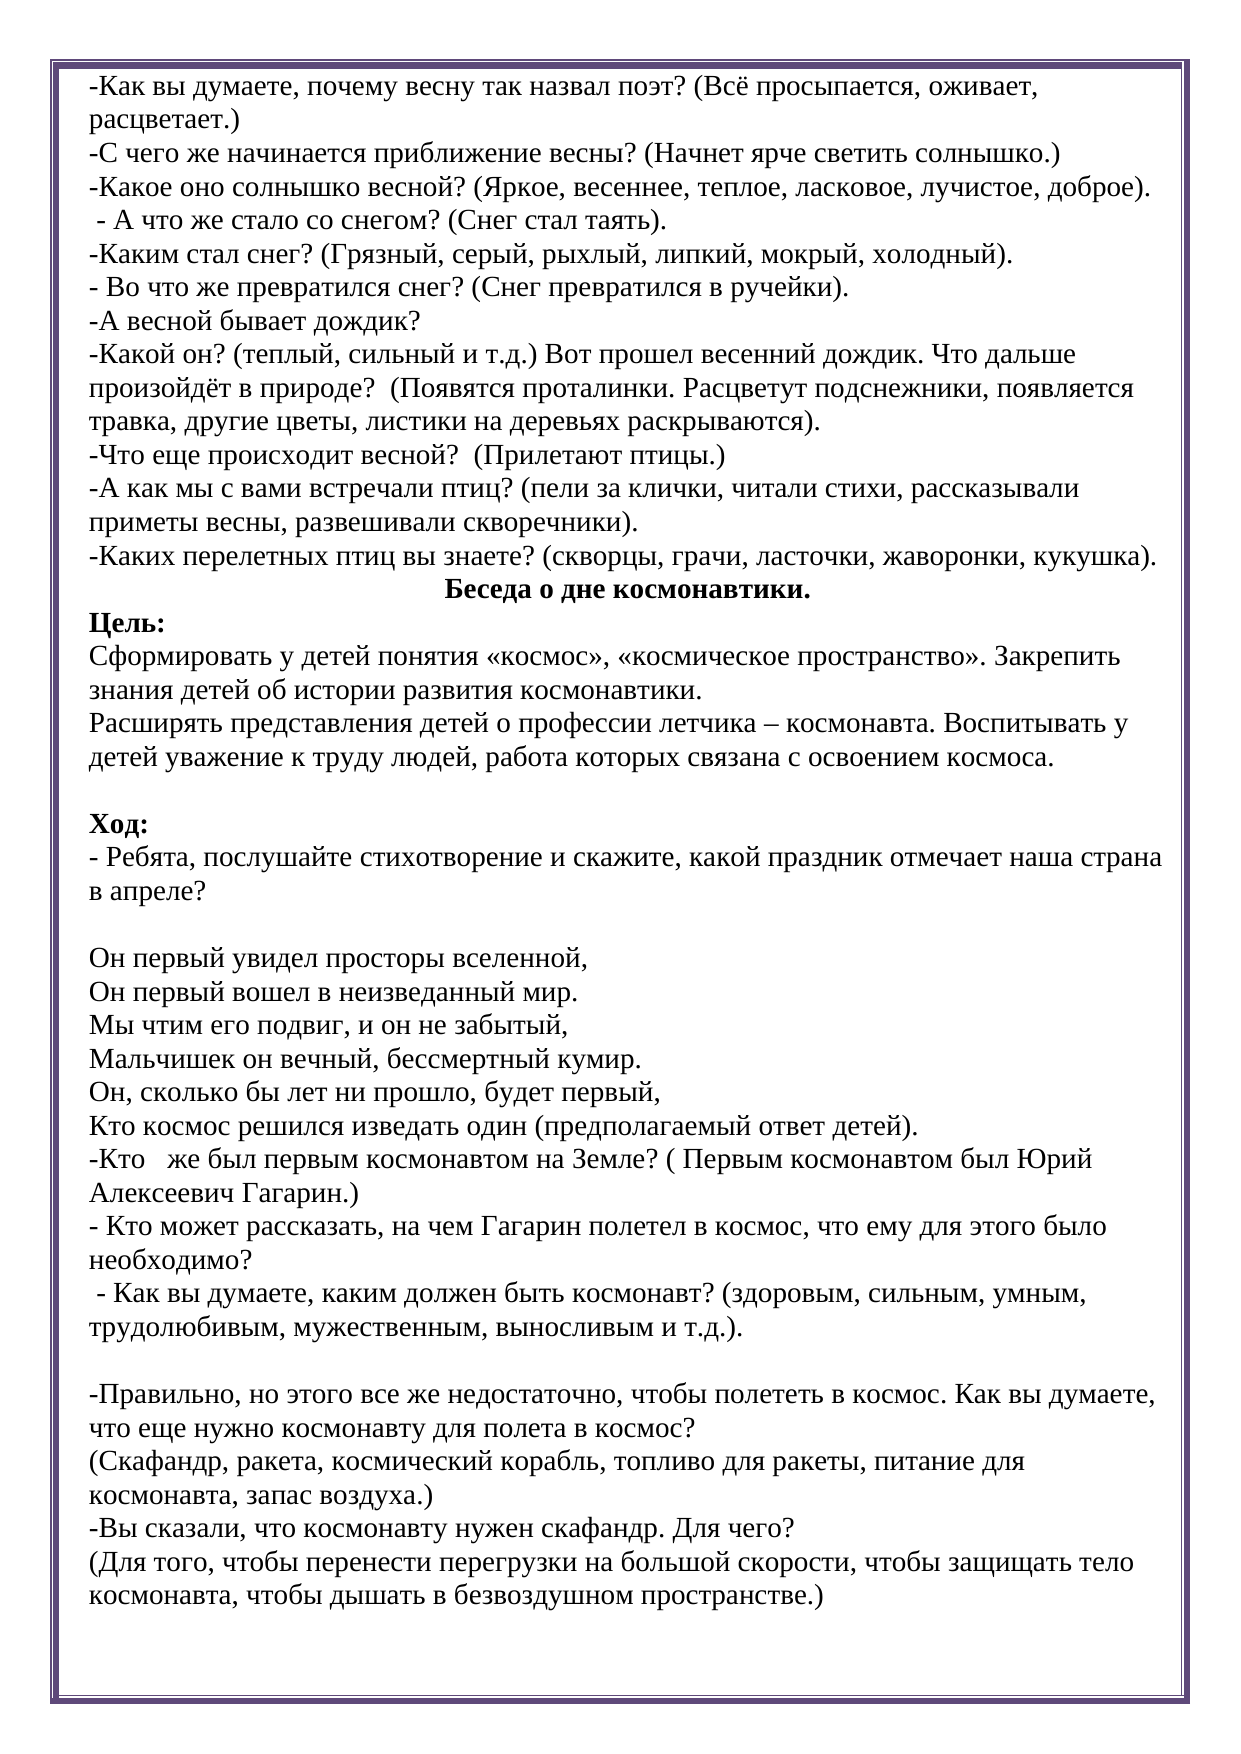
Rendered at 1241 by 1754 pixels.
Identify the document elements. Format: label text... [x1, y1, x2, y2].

text Кто космос решился изведать один (предполагаемый ответ детей). [89, 1108, 1167, 1141]
text -Вы сказали, что космонавту нужен скафандр. Для чего? [89, 1510, 1167, 1544]
text -Каких перелетных птиц вы знаете? (скворцы, грачи, ласточки, жаворонки, кукушка). [89, 538, 1167, 571]
text Сформировать у детей понятия «космос», «космическое пространство». Закрепить знания детей об истории развития космонавтики. [89, 638, 1167, 705]
text - Ребята, послушайте стихотворение и скажите, какой праздник отмечает наша страна в апреле? [89, 839, 1167, 907]
text Цель: [89, 605, 1167, 638]
text (Скафандр, ракета, космический корабль, топливо для ракеты, питание для космонавта, запас воздуха.) [89, 1443, 1167, 1510]
text - А что же стало со снегом? (Снег стал таять). [89, 202, 1167, 236]
text - Во что же превратился снег? (Снег превратился в ручейки). [89, 269, 1167, 303]
text (Для того, чтобы перенести перегрузки на большой скорости, чтобы защищать тело космонавта, чтобы дышать в безвоздушном пространстве.) [89, 1544, 1167, 1611]
text -А как мы с вами встречали птиц? (пели за клички, читали стихи, рассказывали приметы весны, развешивали скворечники). [89, 471, 1167, 538]
text -Какой он? (теплый, сильный и т.д.) Вот прошел весенний дождик. Что дальше произойдёт в природе? (Появятся проталинки. Расцветут подснежники, появляется травка, другие цветы, листики на деревьях раскрываются). [89, 336, 1167, 437]
text -Какое оно солнышко весной? (Яркое, весеннее, теплое, ласковое, лучистое, доброе). [89, 169, 1167, 202]
text -Что еще происходит весной? (Прилетают птицы.) [89, 437, 1167, 471]
text -Кто же был первым космонавтом на Земле? ( Первым космонавтом был Юрий Алексеевич Гагарин.) [89, 1141, 1167, 1208]
text -А весной бывает дождик? [89, 303, 1167, 336]
text Он, сколько бы лет ни прошло, будет первый, [89, 1074, 1167, 1108]
text Он первый увидел просторы вселенной, [89, 940, 1167, 974]
text Мальчишек он вечный, бессмертный кумир. [89, 1041, 1167, 1074]
text -Правильно, но этого все же недостаточно, чтобы полететь в космос. Как вы думаете, что еще нужно космонавту для полета в космос? [89, 1376, 1167, 1443]
text - Кто может рассказать, на чем Гагарин полетел в космос, что ему для этого было необходимо? [89, 1208, 1167, 1276]
text -С чего же начинается приближение весны? (Начнет ярче светить солнышко.) [89, 135, 1167, 169]
text Расширять представления детей о профессии летчика – космонавта. Воспитывать у детей уважение к труду людей, работа которых связана с освоением космоса. [89, 705, 1167, 772]
text - Как вы думаете, каким должен быть космонавт? (здоровым, сильным, умным, трудолюбивым, мужественным, выносливым и т.д.). [89, 1276, 1167, 1343]
text Беседа о дне космонавтики. [89, 571, 1167, 605]
text -Как вы думаете, почему весну так назвал поэт? (Всё просыпается, оживает, расцветает.) [89, 69, 1167, 135]
text -Каким стал снег? (Грязный, серый, рыхлый, липкий, мокрый, холодный). [89, 236, 1167, 269]
text Он первый вошел в неизведанный мир. [89, 974, 1167, 1007]
text Мы чтим его подвиг, и он не забытый, [89, 1007, 1167, 1041]
text Ход: [89, 806, 1167, 839]
